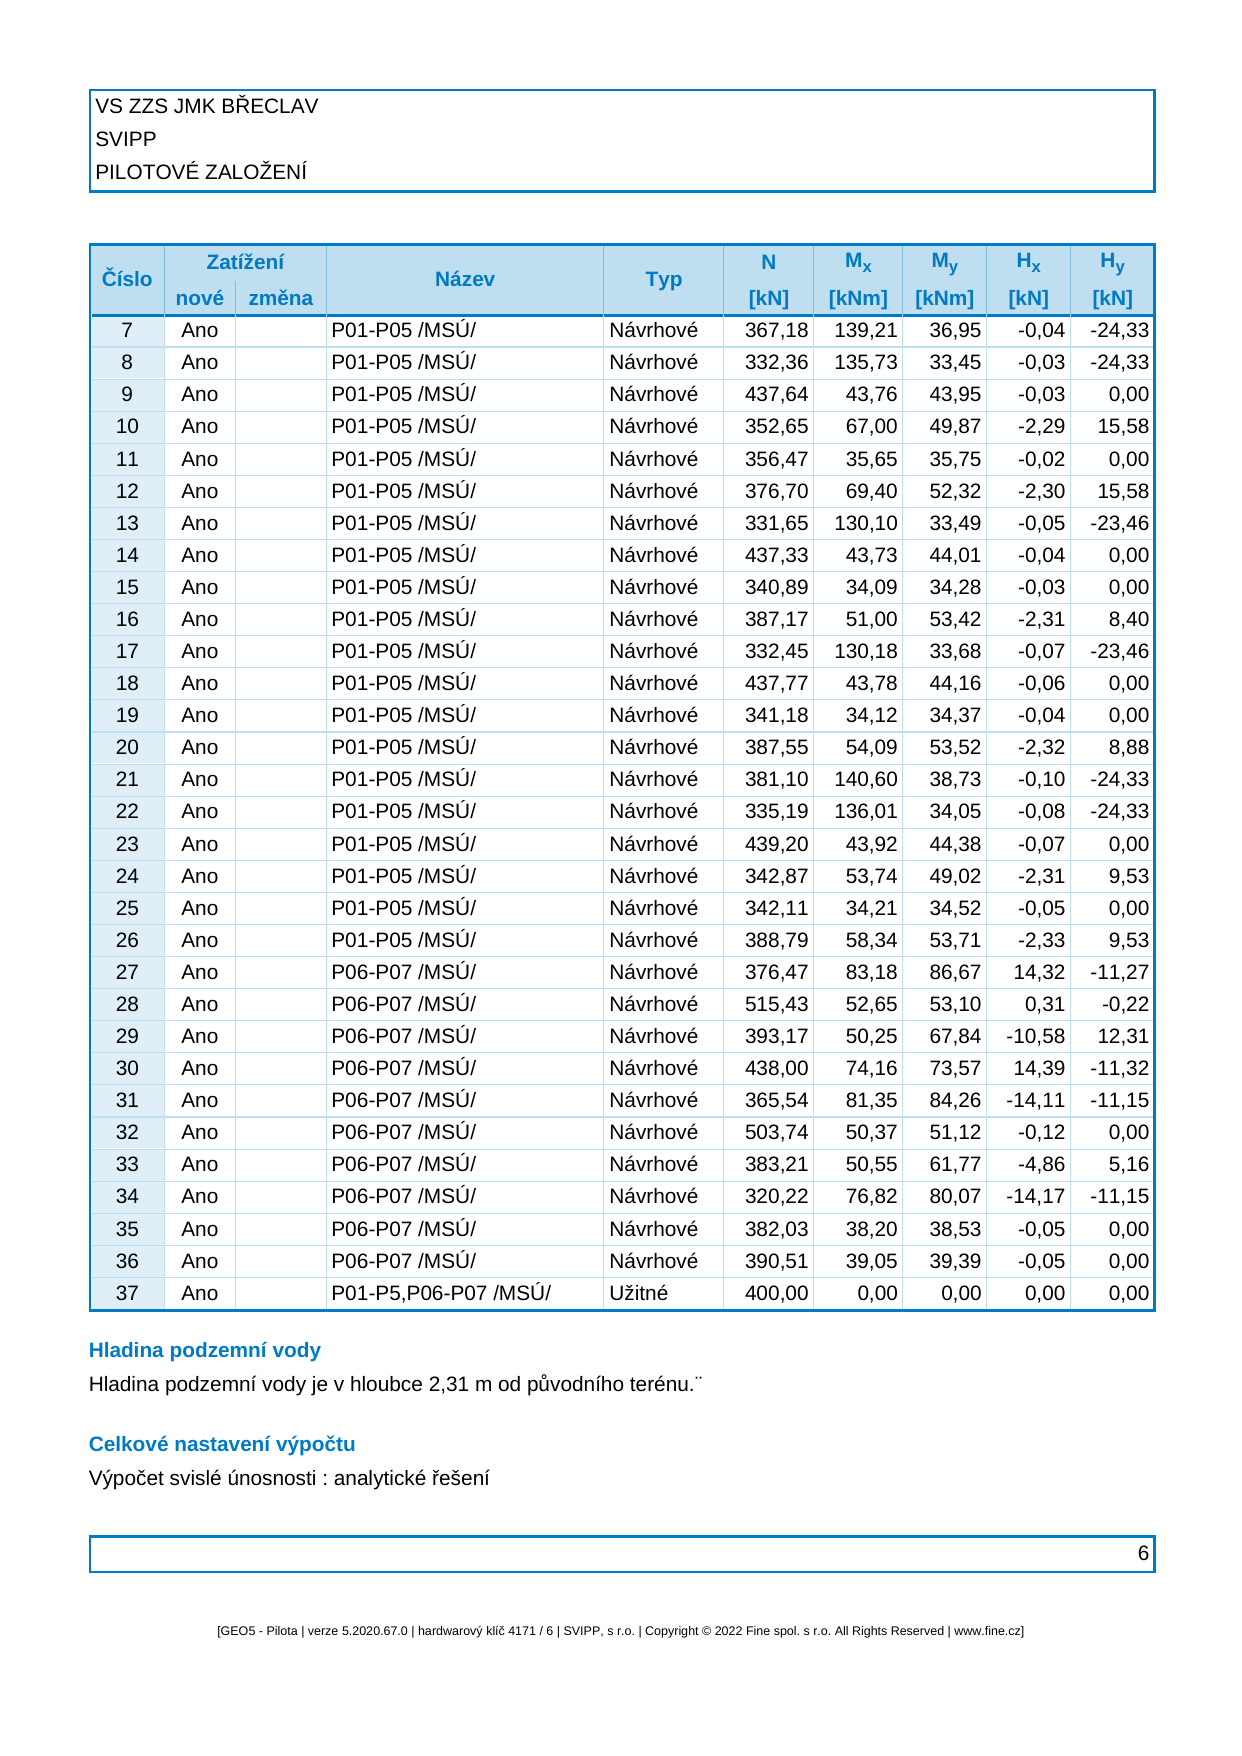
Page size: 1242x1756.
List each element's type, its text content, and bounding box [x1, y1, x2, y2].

table_cell 34 [91, 1182, 164, 1213]
table_cell 14 [91, 540, 164, 571]
table_cell -24,33 [1071, 797, 1153, 828]
table_cell 0,00 [1071, 540, 1153, 571]
table_cell Ano [165, 668, 235, 699]
table_cell Užitné [604, 1278, 723, 1309]
table_cell Ano [165, 380, 235, 411]
table_cell 67,00 [814, 412, 902, 443]
table_cell 437,64 [724, 380, 813, 411]
table_cell Návrhové [604, 1182, 723, 1213]
table_cell Ano [165, 989, 235, 1020]
table_cell 12 [91, 476, 164, 507]
table_cell Návrhové [604, 412, 723, 443]
table_cell P06-P07 /MSÚ/ [327, 1021, 603, 1052]
table_cell 0,00 [1071, 444, 1153, 475]
table_cell 139,21 [814, 317, 902, 346]
table_cell P01-P5,P06-P07 /MSÚ/ [327, 1278, 603, 1309]
table_cell [236, 893, 326, 924]
table_cell Ano [165, 1085, 235, 1116]
table_cell 17 [91, 636, 164, 667]
table_cell [236, 412, 326, 443]
table_cell P06-P07 /MSÚ/ [327, 1246, 603, 1277]
table_cell [236, 508, 326, 539]
table_cell Ano [165, 636, 235, 667]
table_header Zatížení [165, 246, 326, 281]
table_cell [236, 829, 326, 860]
table_cell Ano [165, 893, 235, 924]
table_cell P01-P05 /MSÚ/ [327, 700, 603, 731]
table_cell 8,40 [1071, 604, 1153, 635]
table_cell 342,87 [724, 861, 813, 892]
table_cell Ano [165, 1118, 235, 1148]
table_cell 0,00 [1071, 829, 1153, 860]
table_cell -11,27 [1071, 957, 1153, 988]
table_cell -11,15 [1071, 1182, 1153, 1213]
table_cell [236, 1214, 326, 1245]
table_header My [903, 246, 986, 281]
table_cell 53,42 [903, 604, 986, 635]
table_cell 0,00 [1071, 1278, 1153, 1309]
table_cell 7 [91, 315, 164, 346]
table_cell [236, 572, 326, 603]
table_cell Návrhové [604, 380, 723, 411]
table_cell -0,05 [987, 508, 1070, 539]
table_cell -10,58 [987, 1021, 1070, 1052]
table_cell [236, 1118, 326, 1148]
table_cell 38,53 [903, 1214, 986, 1245]
table_cell Návrhové [604, 572, 723, 603]
table_cell Návrhové [604, 1214, 723, 1245]
table_cell P06-P07 /MSÚ/ [327, 989, 603, 1020]
table_cell [236, 1053, 326, 1084]
table_cell 130,18 [814, 636, 902, 667]
table_cell Návrhové [604, 1246, 723, 1277]
table_cell 10 [91, 412, 164, 443]
table_cell [236, 668, 326, 699]
table_cell 33 [91, 1150, 164, 1181]
table_cell 43,92 [814, 829, 902, 860]
table_cell [236, 1021, 326, 1052]
table_cell -2,32 [987, 733, 1070, 763]
table_cell 31 [91, 1085, 164, 1116]
table_cell Ano [165, 508, 235, 539]
table_cell Návrhové [604, 797, 723, 828]
table_cell Návrhové [604, 1150, 723, 1181]
table_cell 20 [91, 732, 164, 763]
table_cell 74,16 [814, 1053, 902, 1084]
table_header Typ [604, 246, 723, 314]
table_cell P01-P05 /MSÚ/ [327, 765, 603, 796]
table_cell nové [165, 281, 235, 314]
table_cell -24,33 [1071, 317, 1153, 346]
table_cell 33,49 [903, 508, 986, 539]
table_cell 58,34 [814, 925, 902, 956]
table_cell [236, 733, 326, 763]
table_cell 27 [91, 957, 164, 988]
table_cell Ano [165, 444, 235, 475]
table_cell 37 [91, 1278, 164, 1309]
text Celkové nastavení výpočtu [88, 1432, 1153, 1456]
table_cell Návrhové [604, 1053, 723, 1084]
table_cell -2,33 [987, 925, 1070, 956]
table_cell P01-P05 /MSÚ/ [327, 540, 603, 571]
table_cell Návrhové [604, 1021, 723, 1052]
table_cell Ano [165, 1278, 235, 1309]
table_cell 9,53 [1071, 861, 1153, 892]
table_cell Návrhové [604, 508, 723, 539]
table_cell Ano [165, 925, 235, 956]
table_cell 332,36 [724, 348, 813, 378]
table_cell 0,00 [987, 1278, 1070, 1309]
table_cell -24,33 [1071, 348, 1153, 378]
table_cell -2,29 [987, 412, 1070, 443]
table_cell Ano [165, 348, 235, 378]
table_cell 342,11 [724, 893, 813, 924]
table_cell 73,57 [903, 1053, 986, 1084]
text Výpočet svislé únosnosti : analytické řešení [88, 1466, 1153, 1490]
table_cell [236, 1150, 326, 1181]
table_cell Ano [165, 733, 235, 763]
table_cell Ano [165, 572, 235, 603]
table_cell 24 [91, 861, 164, 892]
table_cell 36 [91, 1246, 164, 1277]
table_cell 352,65 [724, 412, 813, 443]
table_cell [kN] [987, 281, 1070, 314]
table_cell 13 [91, 508, 164, 539]
text Hladina podzemní vody je v hloubce 2,31 m od původního terénu.¨ [88, 1372, 1153, 1396]
table_cell 19 [91, 700, 164, 731]
table_cell 341,18 [724, 700, 813, 731]
table_cell [236, 957, 326, 988]
table_cell P01-P05 /MSÚ/ [327, 636, 603, 667]
table_cell 15,58 [1071, 476, 1153, 507]
table_cell 0,00 [1071, 1118, 1153, 1148]
table_cell 0,00 [1071, 1214, 1153, 1245]
table_cell 33,45 [903, 348, 986, 378]
table_cell 387,17 [724, 604, 813, 635]
table_header Číslo [91, 246, 164, 314]
table_cell Návrhové [604, 444, 723, 475]
table_cell [236, 861, 326, 892]
table_cell 0,31 [987, 989, 1070, 1020]
table_cell 34,12 [814, 700, 902, 731]
table_cell P01-P05 /MSÚ/ [327, 412, 603, 443]
table_cell -0,03 [987, 572, 1070, 603]
table_cell 515,43 [724, 989, 813, 1020]
table_cell 14,39 [987, 1053, 1070, 1084]
table_cell 21 [91, 765, 164, 796]
table_cell [kNm] [903, 281, 986, 314]
table_cell Ano [165, 797, 235, 828]
table_cell P01-P05 /MSÚ/ [327, 380, 603, 411]
table_cell 15 [91, 572, 164, 603]
table_cell -0,05 [987, 893, 1070, 924]
table_cell 388,79 [724, 925, 813, 956]
table_cell 28 [91, 989, 164, 1020]
table_cell 335,19 [724, 797, 813, 828]
table_cell P01-P05 /MSÚ/ [327, 797, 603, 828]
table_cell 26 [91, 925, 164, 956]
table_cell 34,05 [903, 797, 986, 828]
table_cell P06-P07 /MSÚ/ [327, 957, 603, 988]
table_cell -11,32 [1071, 1053, 1153, 1084]
table_cell -0,04 [987, 540, 1070, 571]
table_cell 365,54 [724, 1085, 813, 1116]
table_cell P01-P05 /MSÚ/ [327, 925, 603, 956]
table_cell [236, 380, 326, 411]
table_cell [236, 925, 326, 956]
table_cell Ano [165, 829, 235, 860]
table_cell 81,35 [814, 1085, 902, 1116]
table_cell P01-P05 /MSÚ/ [327, 317, 603, 346]
table_header N [724, 246, 813, 281]
table_cell P06-P07 /MSÚ/ [327, 1150, 603, 1181]
table_cell 25 [91, 893, 164, 924]
table_cell P01-P05 /MSÚ/ [327, 476, 603, 507]
table_cell 84,26 [903, 1085, 986, 1116]
table_cell P01-P05 /MSÚ/ [327, 861, 603, 892]
table_cell Návrhové [604, 861, 723, 892]
table_cell -0,04 [987, 700, 1070, 731]
table_cell 0,00 [1071, 1246, 1153, 1277]
table_cell [kN] [724, 281, 813, 314]
table_cell [236, 636, 326, 667]
table_cell 140,60 [814, 765, 902, 796]
table_cell 23 [91, 829, 164, 860]
table_cell 38,20 [814, 1214, 902, 1245]
table_cell Návrhové [604, 700, 723, 731]
table_header Název [327, 246, 603, 314]
table_cell Návrhové [604, 636, 723, 667]
table_cell Ano [165, 957, 235, 988]
table_cell Návrhové [604, 989, 723, 1020]
table_cell 43,95 [903, 380, 986, 411]
table_cell 0,00 [1071, 668, 1153, 699]
table_cell [236, 700, 326, 731]
table_cell 9 [91, 380, 164, 411]
table_cell -4,86 [987, 1150, 1070, 1181]
table_cell -0,03 [987, 348, 1070, 378]
table_cell [236, 1085, 326, 1116]
table_cell Návrhové [604, 829, 723, 860]
table_cell -0,12 [987, 1118, 1070, 1148]
table_cell 43,76 [814, 380, 902, 411]
table_cell 43,73 [814, 540, 902, 571]
table_cell P01-P05 /MSÚ/ [327, 668, 603, 699]
table_cell Návrhové [604, 765, 723, 796]
table_cell 34,28 [903, 572, 986, 603]
table_cell 331,65 [724, 508, 813, 539]
table_cell Ano [165, 765, 235, 796]
table_cell 437,33 [724, 540, 813, 571]
table_cell 0,00 [903, 1278, 986, 1309]
table_cell Ano [165, 604, 235, 635]
table_cell P01-P05 /MSÚ/ [327, 508, 603, 539]
table_cell 49,02 [903, 861, 986, 892]
table_cell 387,55 [724, 733, 813, 763]
table_cell Návrhové [604, 1118, 723, 1148]
table_cell Návrhové [604, 925, 723, 956]
table_header Mx [814, 246, 902, 281]
table_cell P06-P07 /MSÚ/ [327, 1118, 603, 1148]
table_cell 83,18 [814, 957, 902, 988]
table_cell [236, 604, 326, 635]
table_cell -0,03 [987, 380, 1070, 411]
table_cell [kNm] [814, 281, 902, 314]
table_cell 8,88 [1071, 733, 1153, 763]
table_cell 332,45 [724, 636, 813, 667]
table_cell Návrhové [604, 604, 723, 635]
table_cell [236, 540, 326, 571]
table_cell Ano [165, 540, 235, 571]
table_cell Návrhové [604, 317, 723, 346]
table_cell 15,58 [1071, 412, 1153, 443]
table_cell 38,73 [903, 765, 986, 796]
table_cell -0,07 [987, 636, 1070, 667]
table_cell 5,16 [1071, 1150, 1153, 1181]
table_cell [236, 1278, 326, 1309]
table_cell 86,67 [903, 957, 986, 988]
table_cell 53,10 [903, 989, 986, 1020]
table_cell 32 [91, 1117, 164, 1148]
table_cell Ano [165, 700, 235, 731]
table_cell Návrhové [604, 1085, 723, 1116]
table_cell 0,00 [1071, 893, 1153, 924]
table_cell 400,00 [724, 1278, 813, 1309]
table_cell 12,31 [1071, 1021, 1153, 1052]
table_cell 320,22 [724, 1182, 813, 1213]
table_cell Ano [165, 1150, 235, 1181]
table_cell -0,22 [1071, 989, 1153, 1020]
table_cell -0,10 [987, 765, 1070, 796]
table_cell 14,32 [987, 957, 1070, 988]
table_cell -23,46 [1071, 636, 1153, 667]
table_cell 34,37 [903, 700, 986, 731]
table_cell P06-P07 /MSÚ/ [327, 1214, 603, 1245]
table_cell 50,55 [814, 1150, 902, 1181]
table_cell Ano [165, 1021, 235, 1052]
table_cell -0,08 [987, 797, 1070, 828]
table_cell -2,31 [987, 861, 1070, 892]
table_cell -14,17 [987, 1182, 1070, 1213]
table_cell -24,33 [1071, 765, 1153, 796]
table_cell 80,07 [903, 1182, 986, 1213]
table_cell 53,71 [903, 925, 986, 956]
table_cell 438,00 [724, 1053, 813, 1084]
table_cell 50,25 [814, 1021, 902, 1052]
table_cell P01-P05 /MSÚ/ [327, 444, 603, 475]
table_cell Ano [165, 1246, 235, 1277]
table_cell Návrhové [604, 476, 723, 507]
table_cell Ano [165, 861, 235, 892]
table_cell 11 [91, 444, 164, 475]
table_cell -0,05 [987, 1214, 1070, 1245]
table_cell Návrhové [604, 668, 723, 699]
table_cell 130,10 [814, 508, 902, 539]
table_cell Ano [165, 476, 235, 507]
table_cell 69,40 [814, 476, 902, 507]
table_cell 382,03 [724, 1214, 813, 1245]
table_cell [236, 989, 326, 1020]
table_cell -0,06 [987, 668, 1070, 699]
table_cell Návrhové [604, 540, 723, 571]
table_cell 0,00 [1071, 380, 1153, 411]
table_cell P01-P05 /MSÚ/ [327, 733, 603, 763]
table_cell 35,75 [903, 444, 986, 475]
table_cell 381,10 [724, 765, 813, 796]
table_cell 0,00 [814, 1278, 902, 1309]
table_cell Ano [165, 1182, 235, 1213]
table_cell 8 [91, 347, 164, 378]
table_cell 36,95 [903, 317, 986, 346]
table_cell [236, 348, 326, 378]
table_cell 44,01 [903, 540, 986, 571]
table_cell 53,74 [814, 861, 902, 892]
table_cell Ano [165, 317, 235, 346]
table_cell [236, 1246, 326, 1277]
table_cell 135,73 [814, 348, 902, 378]
table_cell P06-P07 /MSÚ/ [327, 1085, 603, 1116]
table_cell 54,09 [814, 733, 902, 763]
table_cell 0,00 [1071, 700, 1153, 731]
table_cell 61,77 [903, 1150, 986, 1181]
table_cell [236, 317, 326, 346]
text Hladina podzemní vody [88, 1338, 1153, 1362]
table_cell Návrhové [604, 348, 723, 378]
table_cell 376,47 [724, 957, 813, 988]
table_cell Návrhové [604, 733, 723, 763]
table_cell 49,87 [903, 412, 986, 443]
table_cell 33,68 [903, 636, 986, 667]
table_cell 67,84 [903, 1021, 986, 1052]
table_cell 39,39 [903, 1246, 986, 1277]
table_cell 136,01 [814, 797, 902, 828]
table_cell 34,09 [814, 572, 902, 603]
table_cell P01-P05 /MSÚ/ [327, 348, 603, 378]
table_cell 0,00 [1071, 572, 1153, 603]
table_cell -23,46 [1071, 508, 1153, 539]
table_cell [236, 765, 326, 796]
table_cell 30 [91, 1053, 164, 1084]
table_cell [236, 797, 326, 828]
table_cell -2,31 [987, 604, 1070, 635]
table_cell 437,77 [724, 668, 813, 699]
table_cell -2,30 [987, 476, 1070, 507]
table_cell 43,78 [814, 668, 902, 699]
table_cell -0,02 [987, 444, 1070, 475]
table_cell [236, 476, 326, 507]
table_cell 18 [91, 668, 164, 699]
table_cell P01-P05 /MSÚ/ [327, 829, 603, 860]
table_cell 22 [91, 797, 164, 828]
table_cell 35 [91, 1214, 164, 1245]
table_cell P06-P07 /MSÚ/ [327, 1053, 603, 1084]
table_cell -14,11 [987, 1085, 1070, 1116]
table_cell 16 [91, 604, 164, 635]
table_cell 34,21 [814, 893, 902, 924]
table_cell 50,37 [814, 1118, 902, 1148]
table_cell P06-P07 /MSÚ/ [327, 1182, 603, 1213]
table_cell Ano [165, 1053, 235, 1084]
table_cell změna [236, 281, 326, 314]
table_cell 393,17 [724, 1021, 813, 1052]
table_cell 52,65 [814, 989, 902, 1020]
table_cell 35,65 [814, 444, 902, 475]
table_cell Návrhové [604, 893, 723, 924]
table_cell -0,04 [987, 317, 1070, 346]
table_cell -11,15 [1071, 1085, 1153, 1116]
table_cell P01-P05 /MSÚ/ [327, 604, 603, 635]
table_cell 29 [91, 1021, 164, 1052]
table_cell 390,51 [724, 1246, 813, 1277]
table_cell 9,53 [1071, 925, 1153, 956]
table_cell 51,00 [814, 604, 902, 635]
table_cell 356,47 [724, 444, 813, 475]
table_cell 44,38 [903, 829, 986, 860]
table_cell Návrhové [604, 957, 723, 988]
table_cell P01-P05 /MSÚ/ [327, 893, 603, 924]
table_cell 52,32 [903, 476, 986, 507]
table_cell Ano [165, 412, 235, 443]
table_cell 340,89 [724, 572, 813, 603]
table_cell 503,74 [724, 1118, 813, 1148]
table_header Hy [1071, 246, 1153, 281]
table_cell [236, 444, 326, 475]
table_cell 53,52 [903, 733, 986, 763]
table_cell -0,07 [987, 829, 1070, 860]
table_cell [kN] [1071, 281, 1153, 314]
table_header Hx [987, 246, 1070, 281]
table_cell 367,18 [724, 317, 813, 346]
table_cell 44,16 [903, 668, 986, 699]
table_cell Ano [165, 1214, 235, 1245]
table_cell 439,20 [724, 829, 813, 860]
table_cell 34,52 [903, 893, 986, 924]
table_cell 39,05 [814, 1246, 902, 1277]
table_cell P01-P05 /MSÚ/ [327, 572, 603, 603]
table_cell [236, 1182, 326, 1213]
table_cell 76,82 [814, 1182, 902, 1213]
table_cell 383,21 [724, 1150, 813, 1181]
table_cell -0,05 [987, 1246, 1070, 1277]
table_cell 376,70 [724, 476, 813, 507]
table_cell 51,12 [903, 1118, 986, 1148]
